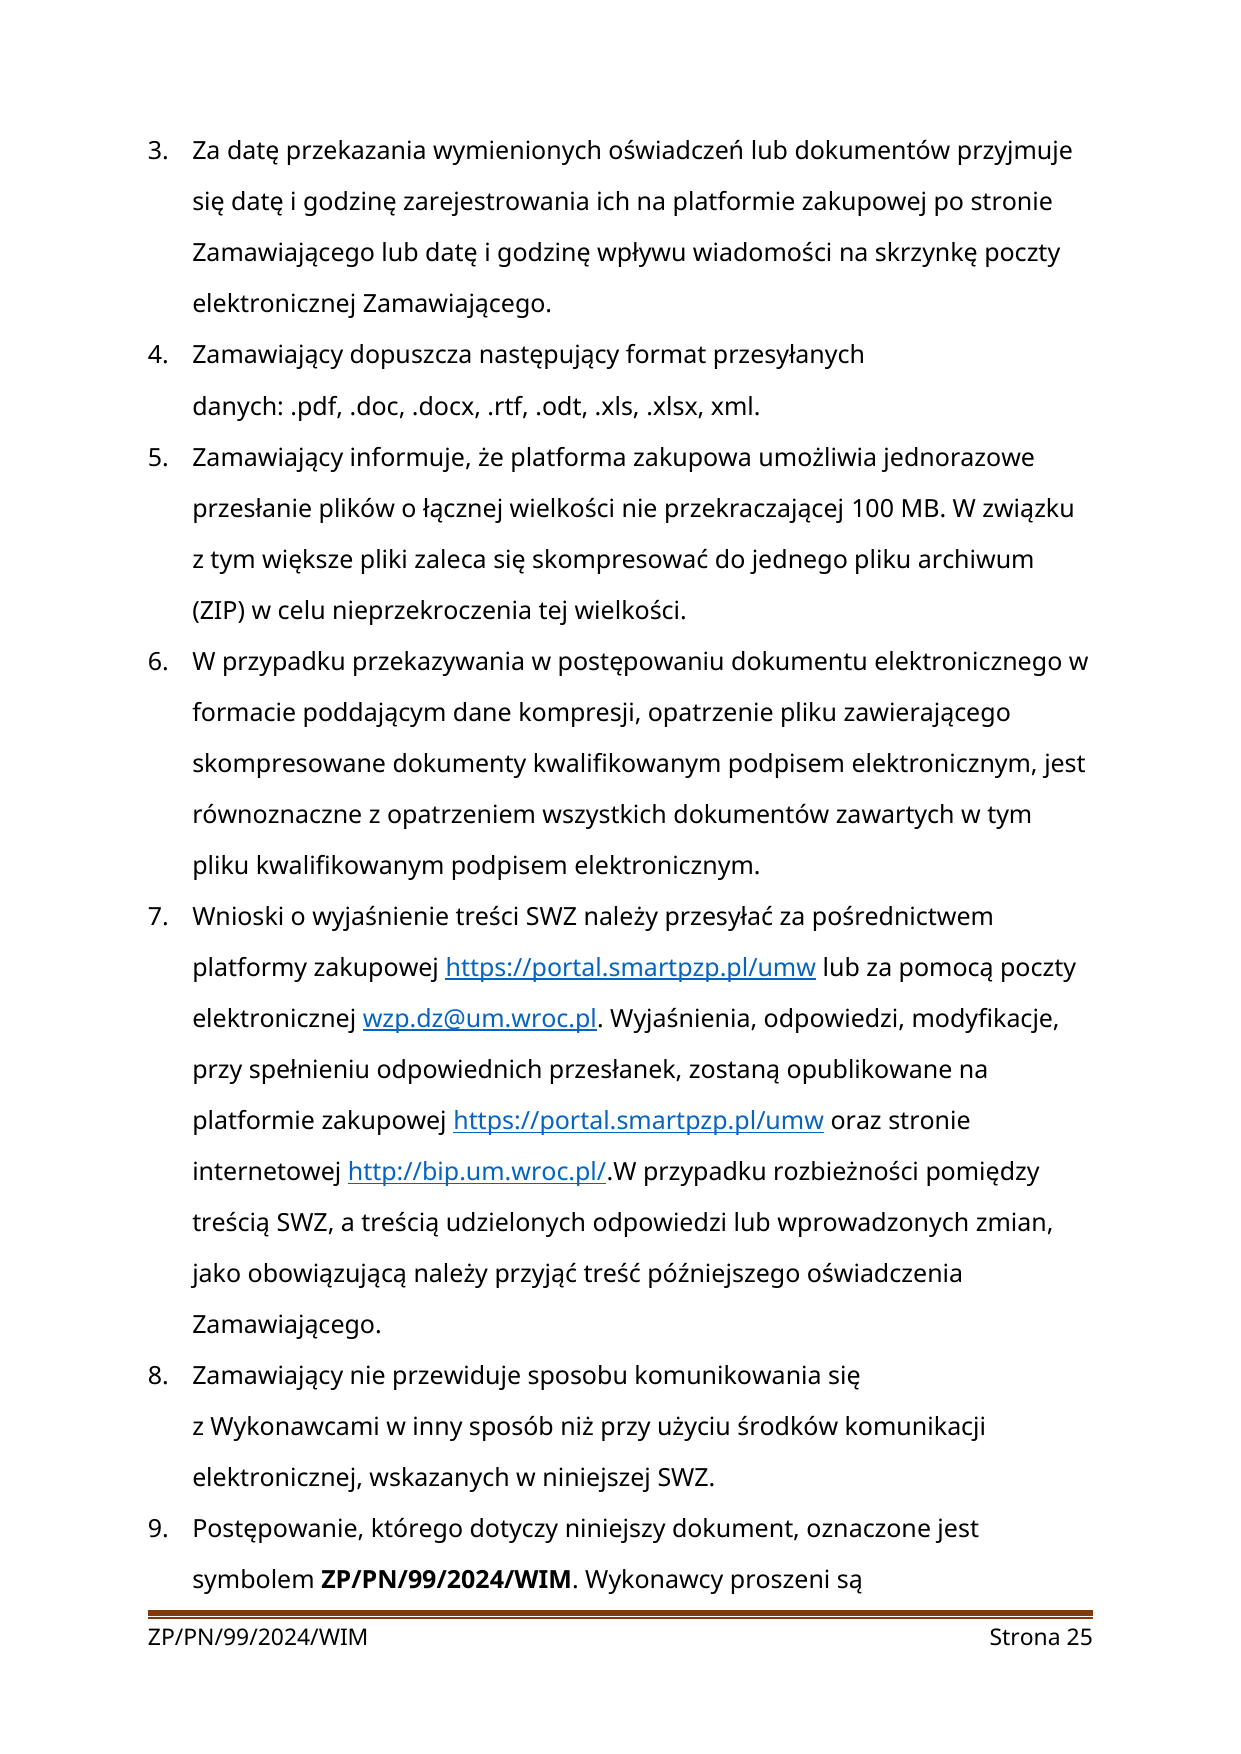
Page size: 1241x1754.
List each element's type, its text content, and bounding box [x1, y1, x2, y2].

list Zamawiający informuje, że platforma zakupowa umożliwia jednorazowe przesłanie plików o łącznej wielkości nie przekraczającej 100 MB. W związku z tym większe pliki zaleca się skompresować do jednego pliku archiwum (ZIP) w celu nieprzekroczenia tej wielkości. [148, 439, 1093, 626]
list Zamawiający nie przewiduje sposobu komunikowania się z Wykonawcami w inny sposób niż przy użyciu środków komunikacji elektronicznej, wskazanych w niniejszej SWZ. [148, 1358, 1093, 1494]
list Za datę przekazania wymienionych oświadczeń lub dokumentów przyjmuje się datę i godzinę zarejestrowania ich na platformie zakupowej po stronie Zamawiającego lub datę i godzinę wpływu wiadomości na skrzynkę poczty elektronicznej Zamawiającego. [148, 133, 1093, 320]
list Wnioski o wyjaśnienie treści SWZ należy przesyłać za pośrednictwem platformy zakupowej https://portal.smartpzp.pl/umw lub za pomocą poczty elektronicznej wzp.dz@um.wroc.pl. Wyjaśnienia, odpowiedzi, modyfikacje, przy spełnieniu odpowiednich przesłanek, zostaną opublikowane na platformie zakupowej https://portal.smartpzp.pl/umw oraz stronie internetowej http://bip.um.wroc.pl/.W przypadku rozbieżności pomiędzy treścią SWZ, a treścią udzielonych odpowiedzi lub wprowadzonych zmian, jako obowiązującą należy przyjąć treść późniejszego oświadczenia Zamawiającego. [148, 898, 1093, 1341]
list Zamawiający dopuszcza następujący format przesyłanych danych: .pdf, .doc, .docx, .rtf, .odt, .xls, .xlsx, xml. [148, 337, 1093, 422]
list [148, 1511, 1093, 1596]
list W przypadku przekazywania w postępowaniu dokumentu elektronicznego w formacie poddającym dane kompresji, opatrzenie pliku zawierającego skompresowane dokumenty kwalifikowanym podpisem elektronicznym, jest równoznaczne z opatrzeniem wszystkich dokumentów zawartych w tym pliku kwalifikowanym podpisem elektronicznym. [148, 643, 1093, 882]
